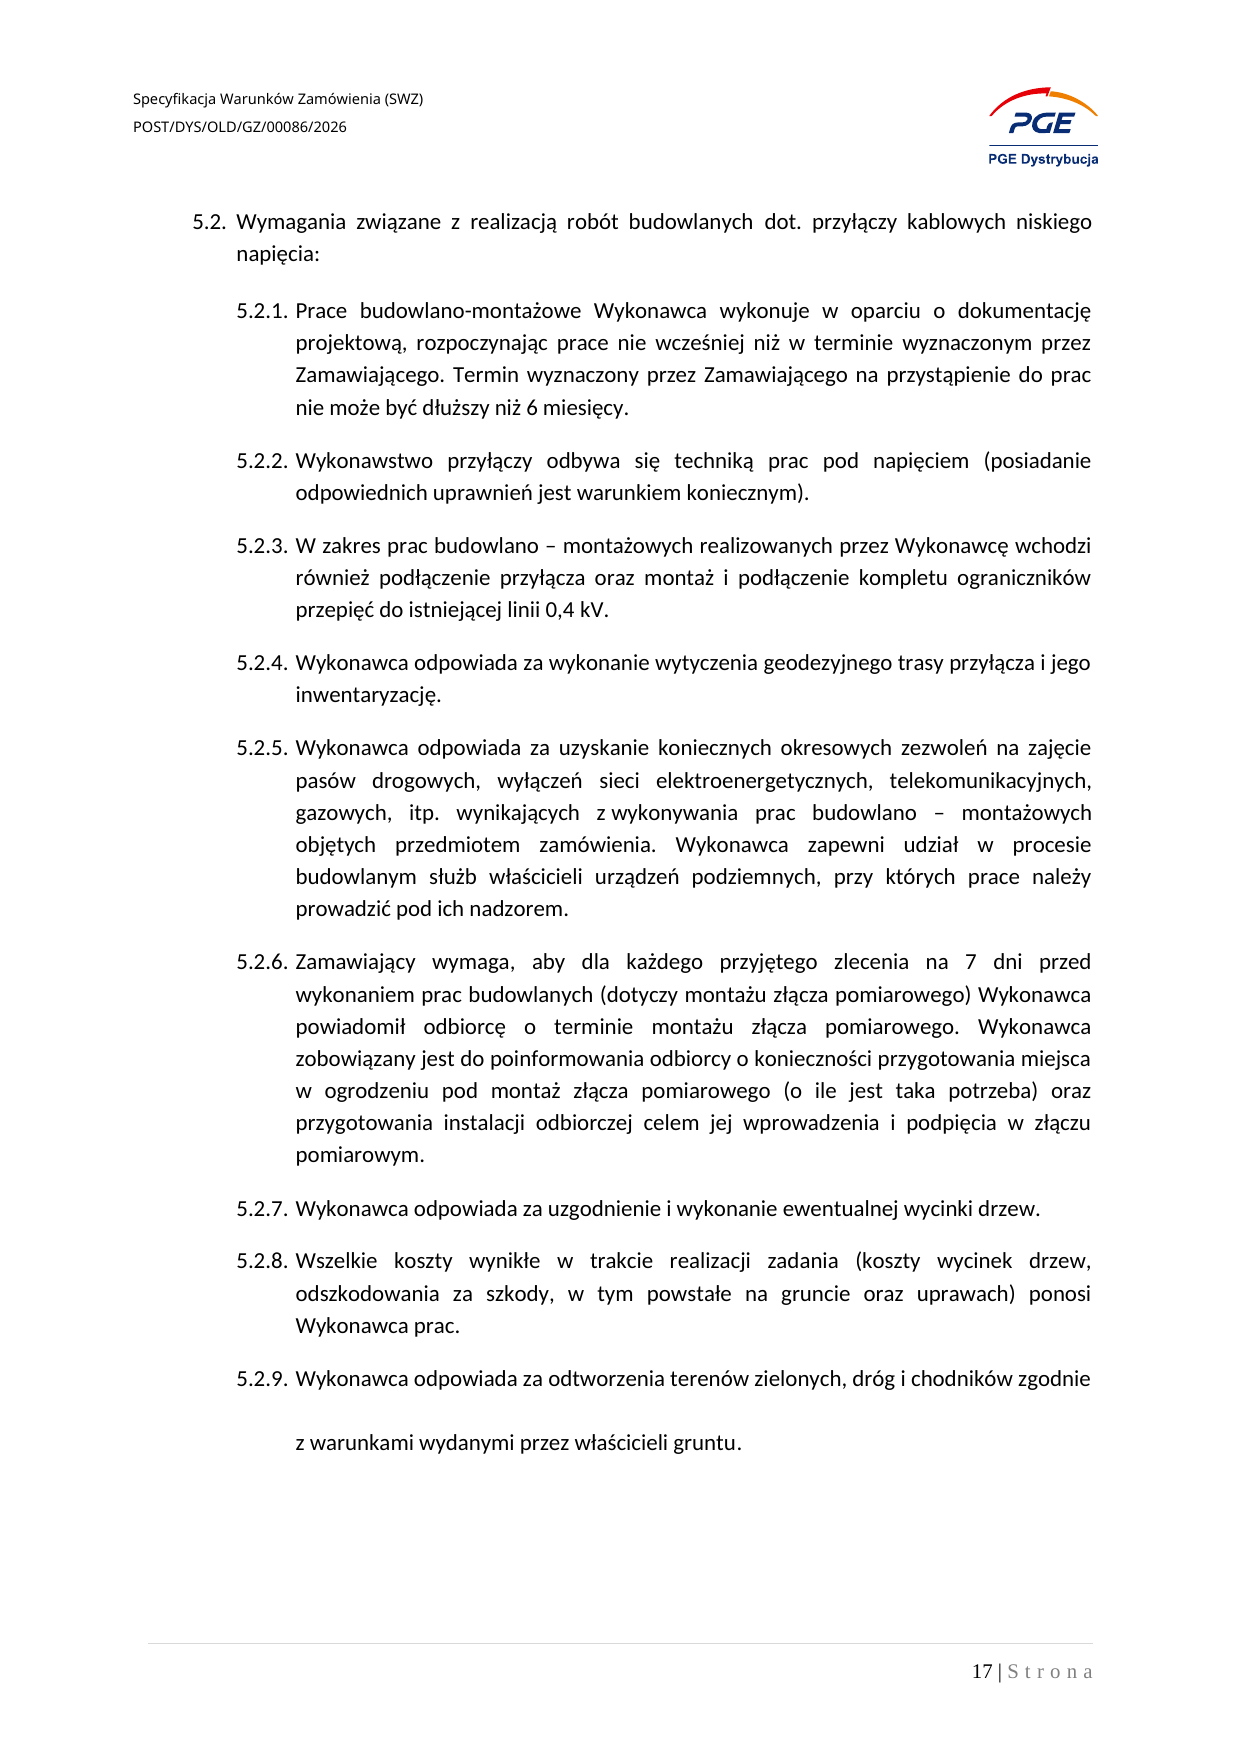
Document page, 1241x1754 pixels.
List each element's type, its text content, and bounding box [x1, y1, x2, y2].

subtitle Wykonawca odpowiada za uzyskanie koniecznych okresowych zezwoleń na zajęcie pasów drogowych, wyłączeń sieci elektroenergetycznych, telekomunikacyjnych, gazowych, itp. wynikających z wykonywania prac budowlano – montażowych objętych przedmiotem zamówienia. Wykonawca zapewni udział w procesie budowlanym służb właścicieli urządzeń podziemnych, przy których prace należy prowadzić pod ich nadzorem. [236, 733, 1093, 922]
subtitle Wykonawstwo przyłączy odbywa się techniką prac pod napięciem (posiadanie odpowiednich uprawnień jest warunkiem koniecznym). [236, 446, 1093, 506]
subtitle Wykonawca odpowiada za odtworzenia terenów zielonych, dróg i chodników zgodnie z warunkami wydanymi przez właścicieli gruntu. [236, 1364, 1093, 1456]
subtitle Prace budowlano-montażowe Wykonawca wykonuje w oparciu o dokumentację projektową, rozpoczynając prace nie wcześniej niż w terminie wyznaczonym przez Zamawiającego. Termin wyznaczony przez Zamawiającego na przystąpienie do prac nie może być dłuższy niż 6 miesięcy. [236, 296, 1093, 421]
subtitle Wymagania związane z realizacją robót budowlanych dot. przyłączy kablowych niskiego napięcia: [192, 207, 1093, 267]
subtitle W zakres prac budowlano – montażowych realizowanych przez Wykonawcę wchodzi również podłączenie przyłącza oraz montaż i podłączenie kompletu ograniczników przepięć do istniejącej linii 0,4 kV. [236, 531, 1093, 623]
subtitle Zamawiający wymaga, aby dla każdego przyjętego zlecenia na 7 dni przed wykonaniem prac budowlanych (dotyczy montażu złącza pomiarowego) Wykonawca powiadomił odbiorcę o terminie montażu złącza pomiarowego. Wykonawca zobowiązany jest do poinformowania odbiorcy o konieczności przygotowania miejsca w ogrodzeniu pod montaż złącza pomiarowego (o ile jest taka potrzeba) oraz przygotowania instalacji odbiorczej celem jej wprowadzenia i podpięcia w złączu pomiarowym. [236, 947, 1093, 1169]
subtitle Wszelkie koszty wynikłe w trakcie realizacji zadania (koszty wycinek drzew, odszkodowania za szkody, w tym powstałe na gruncie oraz uprawach) ponosi Wykonawca prac. [236, 1247, 1093, 1339]
subtitle Wykonawca odpowiada za wykonanie wytyczenia geodezyjnego trasy przyłącza i jego inwentaryzację. [236, 648, 1093, 708]
subtitle Wykonawca odpowiada za uzgodnienie i wykonanie ewentualnej wycinki drzew. [236, 1194, 1093, 1222]
